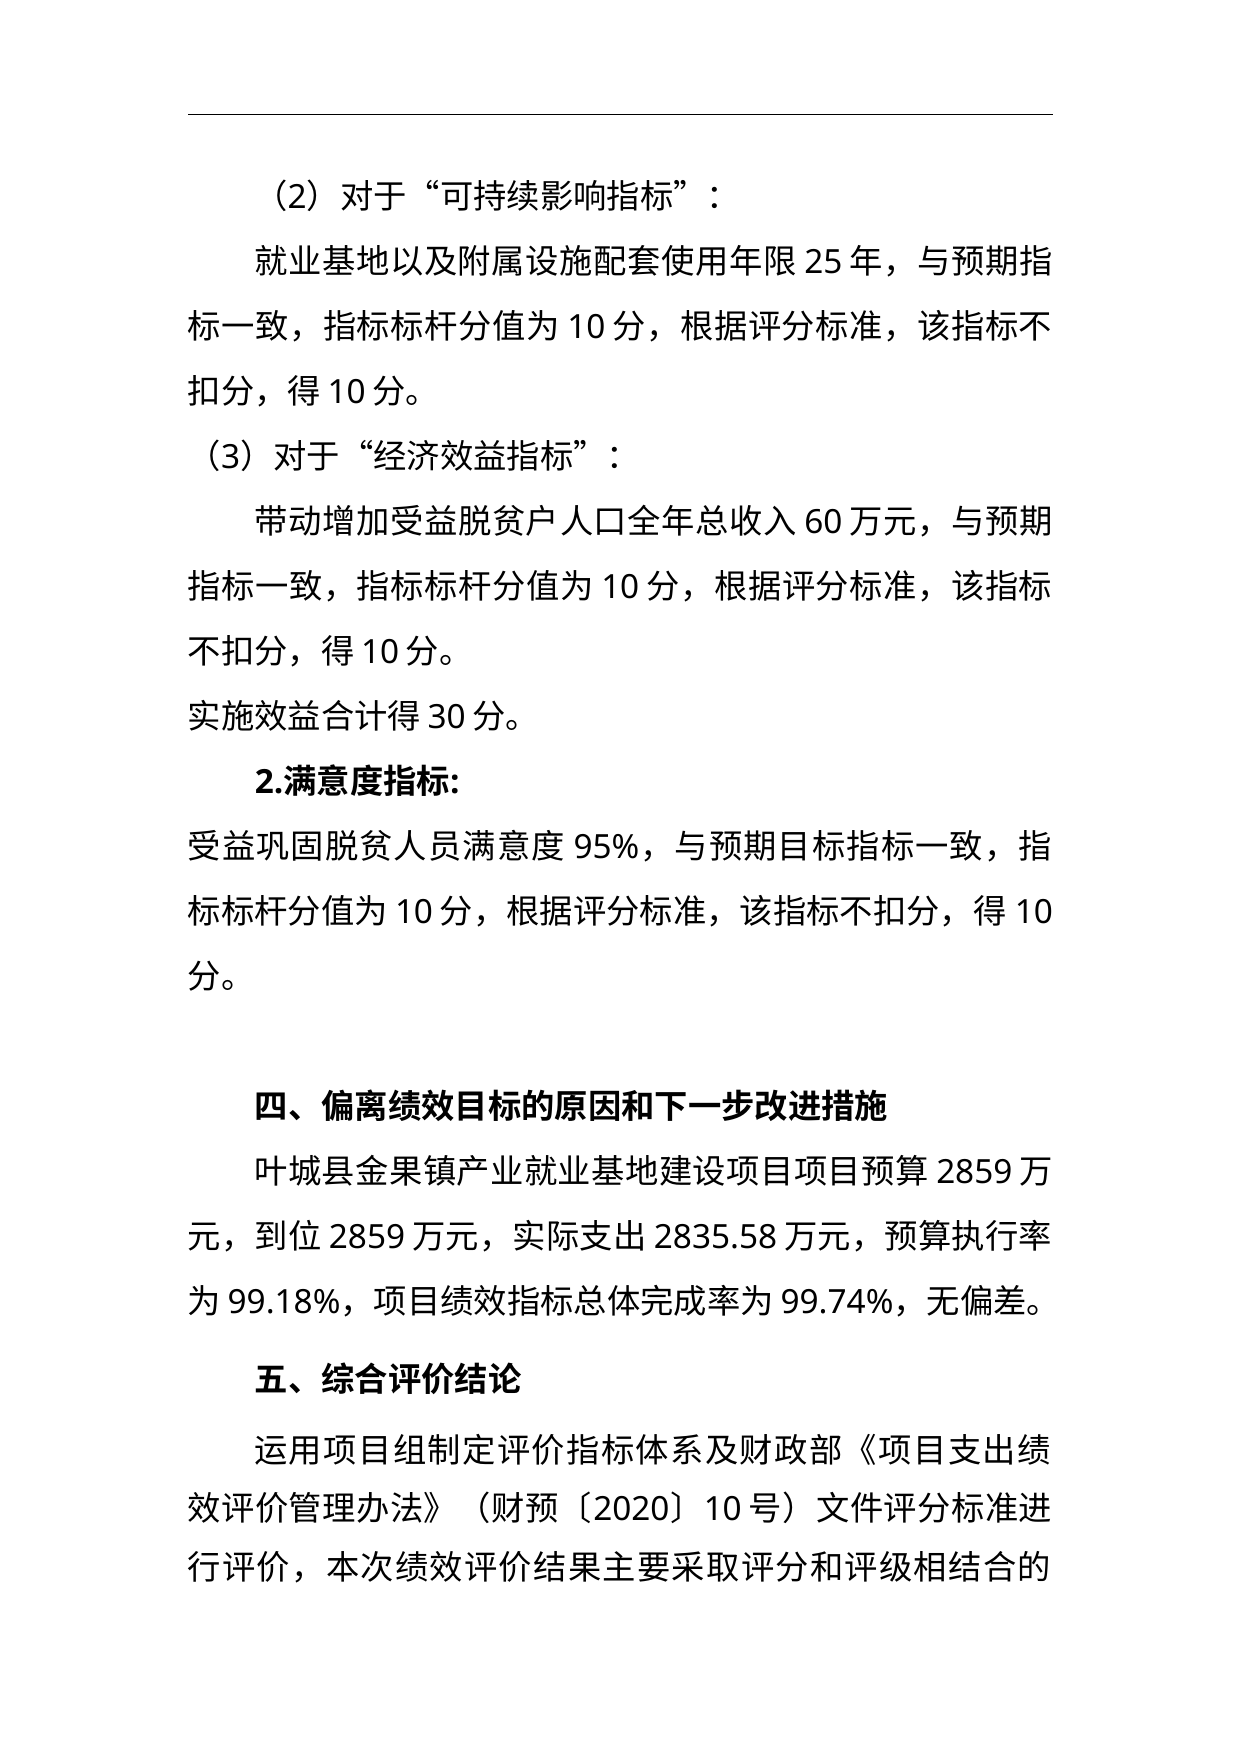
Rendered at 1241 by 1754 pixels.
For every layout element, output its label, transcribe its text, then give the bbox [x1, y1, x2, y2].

text 带动增加受益脱贫户人口全年总收入60万元，与预期指标一致，指标标杆分值为10分，根据评分标准，该指标不扣分，得10分。 [187, 487, 1053, 682]
text 叶城县金果镇产业就业基地建设项目项目预算2859万元，到位2859万元，实际支出2835.58万元，预算执行率为99.18%，项目绩效指标总体完成率为99.74%，无偏差。 [187, 1137, 1053, 1332]
text 2.满意度指标: [187, 747, 1053, 812]
text 就业基地以及附属设施配套使用年限25年，与预期指标一致，指标标杆分值为10分，根据评分标准，该指标不扣分，得10分。 [187, 227, 1053, 422]
text （2）对于“可持续影响指标”： [187, 162, 1053, 227]
text 四、偏离绩效目标的原因和下一步改进措施 [187, 1072, 1053, 1137]
text 受益巩固脱贫人员满意度95%，与预期目标指标一致，指标标杆分值为10分，根据评分标准，该指标不扣分，得10分。 [187, 812, 1053, 1007]
text 五、综合评价结论 [187, 1344, 1053, 1409]
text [187, 1416, 1053, 1591]
text 实施效益合计得30分。 [187, 682, 1053, 747]
list （3）对于“经济效益指标”： [187, 422, 1053, 487]
